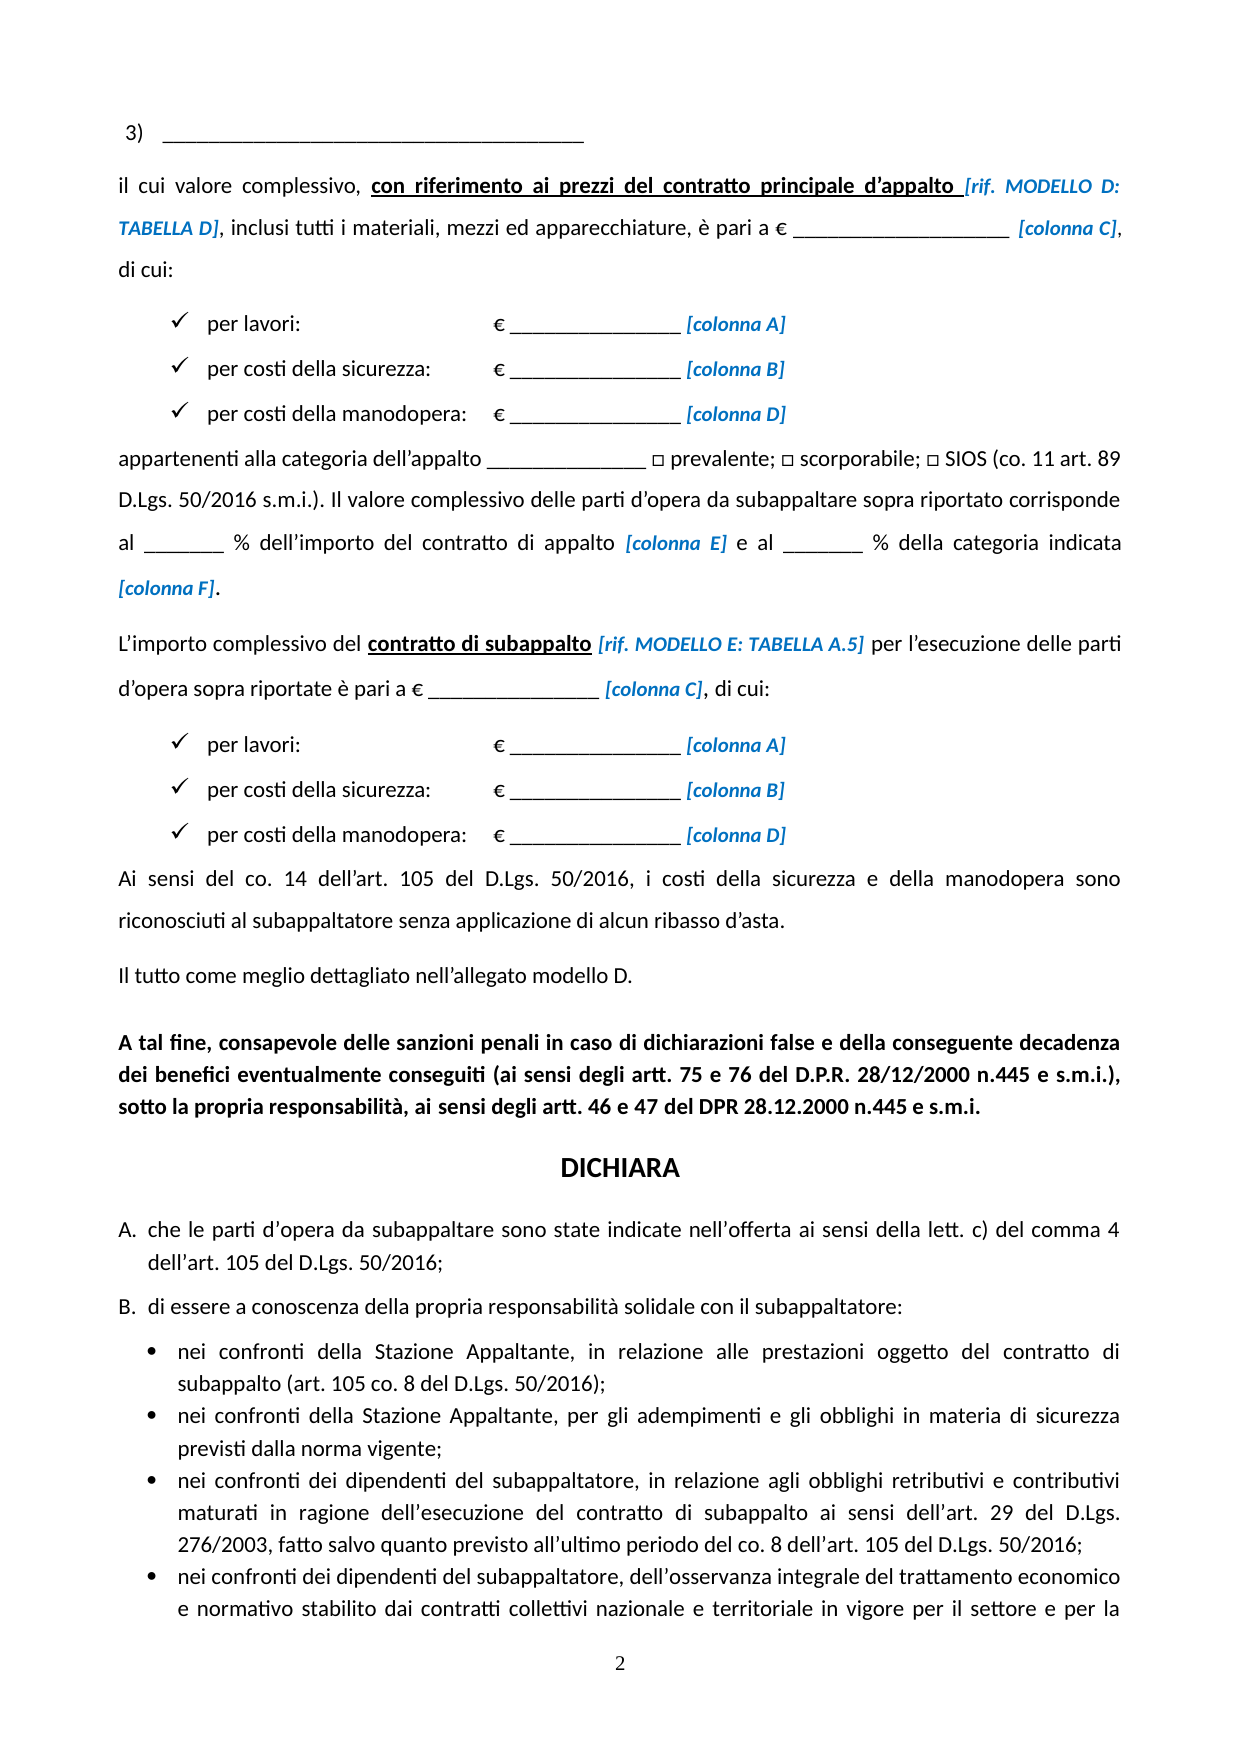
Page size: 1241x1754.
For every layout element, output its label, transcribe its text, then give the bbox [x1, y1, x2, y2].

list nei confronti della Stazione Appaltante, in relazione alle prestazioni oggetto del contratto di subappalto (art. 105 co. 8 del D.Lgs. 50/2016); [148, 1337, 1122, 1397]
list per lavori: € _______________ [colonna A] [169, 309, 1122, 338]
text L’importo complessivo del contratto di subappalto [rif. MODELLO E: TABELLA A.5] per l’esecuzione delle parti d’opera sopra riportate è pari a € _______________ [colonna C], di cui: [118, 629, 1122, 703]
list che le parti d’opera da subappaltare sono state indicate nell’offerta ai sensi della lett. c) del comma 4 dell’art. 105 del D.Lgs. 50/2016; [118, 1216, 1122, 1276]
text Il tutto come meglio dettagliato nell’allegato modello D. [118, 961, 1122, 989]
list nei confronti dei dipendenti del subappaltatore, in relazione agli obblighi retributivi e contributivi maturati in ragione dell’esecuzione del contratto di subappalto ai sensi dell’art. 29 del D.Lgs. 276/2003, fatto salvo quanto previsto all’ultimo periodo del co. 8 dell’art. 105 del D.Lgs. 50/2016; [148, 1466, 1122, 1558]
list per costi della sicurezza: € _______________ [colonna B] [169, 354, 1122, 382]
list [148, 1562, 1122, 1623]
list per lavori: € _______________ [colonna A] [169, 731, 1122, 758]
text DICHIARA [118, 1149, 1122, 1185]
text appartenenti alla categoria dell’appalto ______________ □ prevalente; □ scorporabile; □ SIOS (co. 11 art. 89 D.Lgs. 50/2016 s.m.i.). Il valore complessivo delle parti d’opera da subappaltare sopra riportato corrisponde al _______ % dell’importo del contratto di appalto [colonna E] e al _______ % della categoria indicata [colonna F]. [118, 444, 1122, 601]
text Ai sensi del co. 14 dell’art. 105 del D.Lgs. 50/2016, i costi della sicurezza e della manodopera sono riconosciuti al subappaltatore senza applicazione di alcun ribasso d’asta. [118, 864, 1122, 934]
text il cui valore complessivo, con riferimento ai prezzi del contratto principale d’appalto [rif. MODELLO D: TABELLA D], inclusi tutti i materiali, mezzi ed apparecchiature, è pari a € ___________________ [colonna C], di cui: [118, 171, 1122, 283]
list per costi della sicurezza: € _______________ [colonna B] [169, 775, 1122, 803]
list per costi della manodopera: € _______________ [colonna D] [169, 820, 1122, 848]
list per costi della manodopera: € _______________ [colonna D] [169, 399, 1122, 427]
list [125, 118, 1122, 146]
list di essere a conoscenza della propria responsabilità solidale con il subappaltatore: [118, 1292, 1122, 1320]
list nei confronti della Stazione Appaltante, per gli adempimenti e gli obblighi in materia di sicurezza previsti dalla norma vigente; [148, 1401, 1122, 1462]
text A tal fine, consapevole delle sanzioni penali in caso di dichiarazioni false e della conseguente decadenza dei benefici eventualmente conseguiti (ai sensi degli artt. 75 e 76 del D.P.R. 28/12/2000 n.445 e s.m.i.), sotto la propria responsabilità, ai sensi degli artt. 46 e 47 del DPR 28.12.2000 n.445 e s.m.i. [118, 1028, 1122, 1120]
